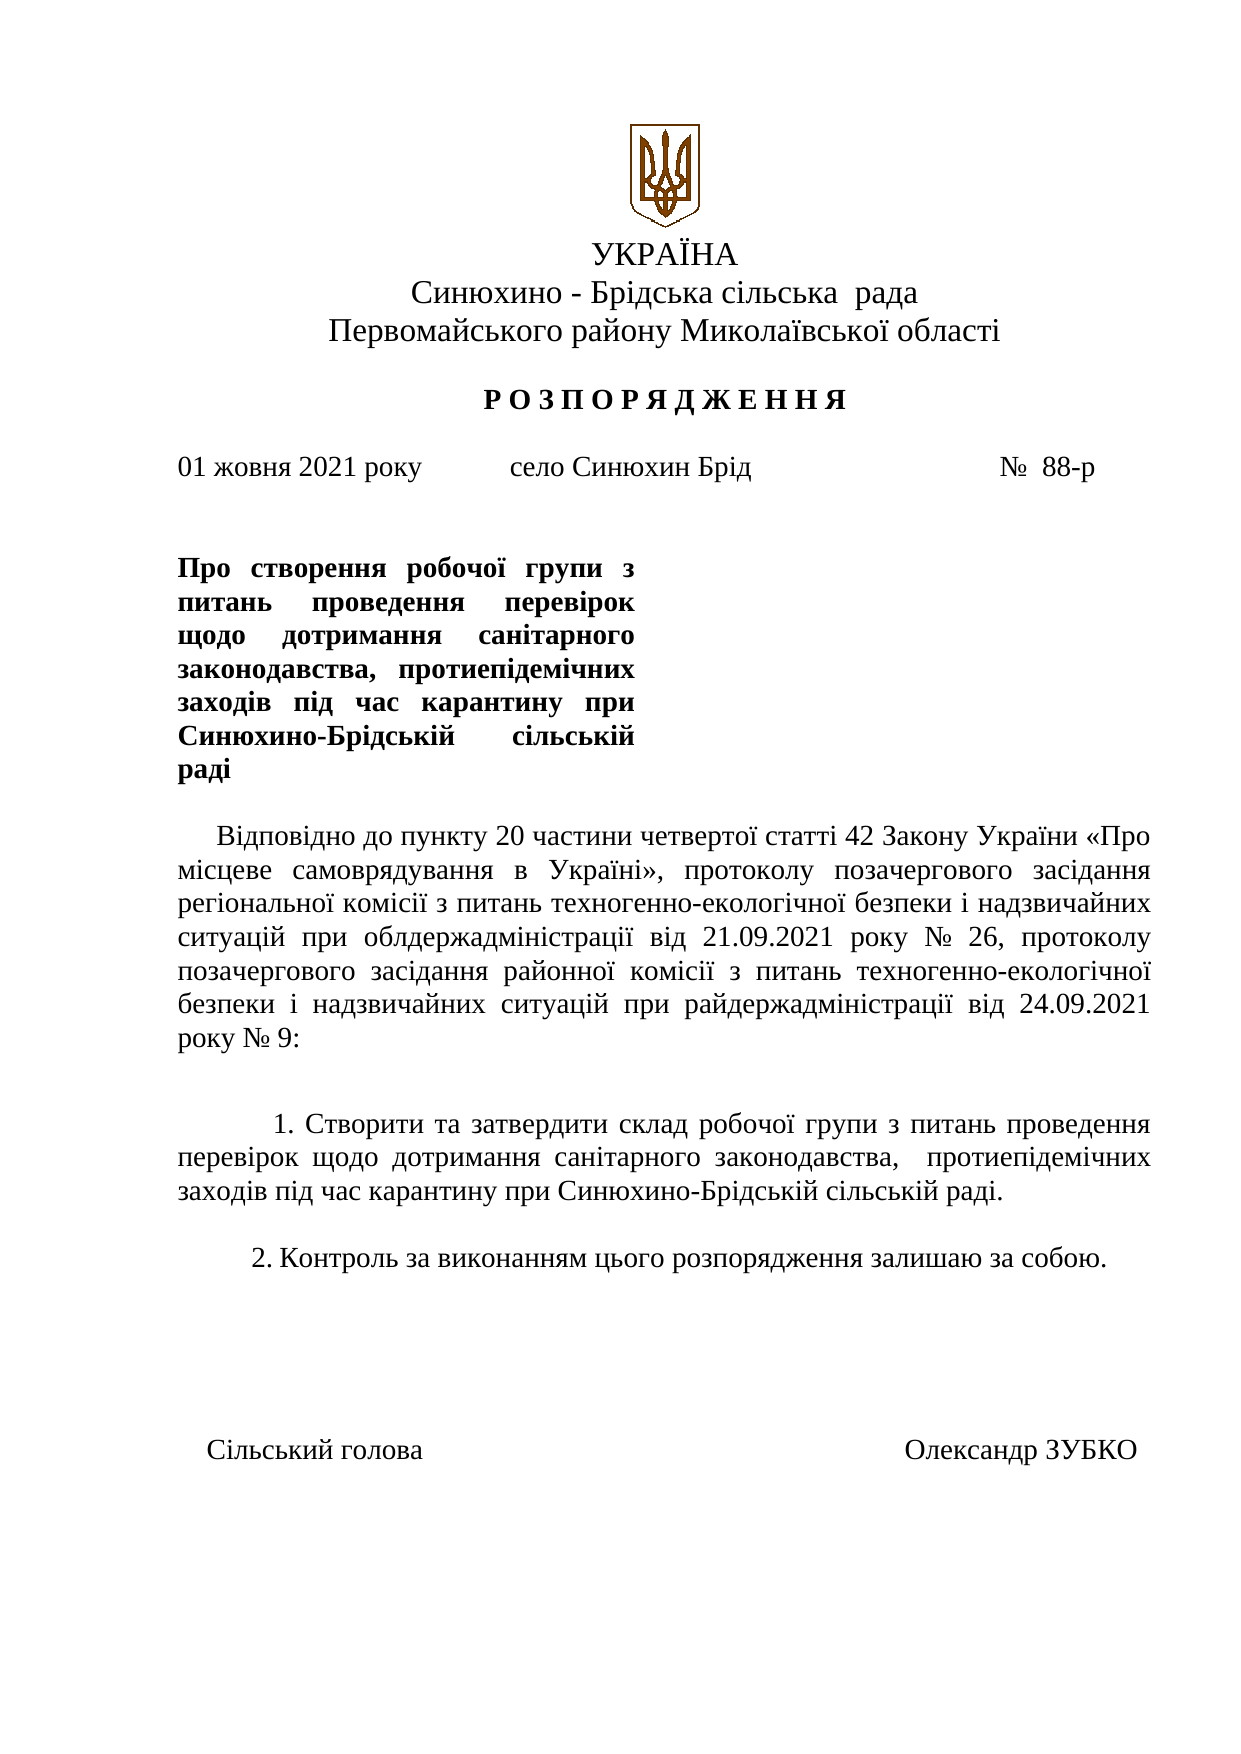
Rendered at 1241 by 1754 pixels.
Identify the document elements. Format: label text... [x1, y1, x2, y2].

text 01 жовня 2021 року село Синюхин Брід № 88-р [177, 449, 1152, 483]
text Синюхино - Брідська сільська рада [177, 272, 1152, 311]
text 1. Створити та затвердити склад робочої групи з питань проведення перевірок щодо дотримання санітарного законодавства, протиепідемічних заходів під час карантину при Синюхино-Брідській сільській раді. [177, 1106, 1152, 1207]
text УКРАЇНА [177, 234, 1152, 272]
text Відповідно до пункту 20 частини четвертої статті 42 Закону України «Про місцеве самоврядування в Україні», протоколу позачергового засідання регіональної комісії з питань техногенно-екологічної безпеки і надзвичайних ситуацій при облдержадміністрації від 21.09.2021 року № 26, протоколу позачергового засідання районної комісії з питань техногенно-екологічної безпеки і надзвичайних ситуацій при райдержадміністрації від 24.09.2021 року № 9: [177, 818, 1152, 1053]
table_header Про створення робочої групи з питань проведення перевірок щодо дотримання санітарного законодавства, протиепідемічних заходів під час карантину при Синюхино-Брідській сільській раді [166, 550, 667, 818]
text Первомайського району Миколаївської області [177, 311, 1152, 349]
text Р О З П О Р Я Д Ж Е Н Н Я [177, 382, 1152, 416]
text Сільський голова Олександр ЗУБКО [177, 1432, 1152, 1466]
picture [623, 118, 706, 234]
text 2. Контроль за виконанням цього розпорядження залишаю за собою. [177, 1240, 1152, 1274]
